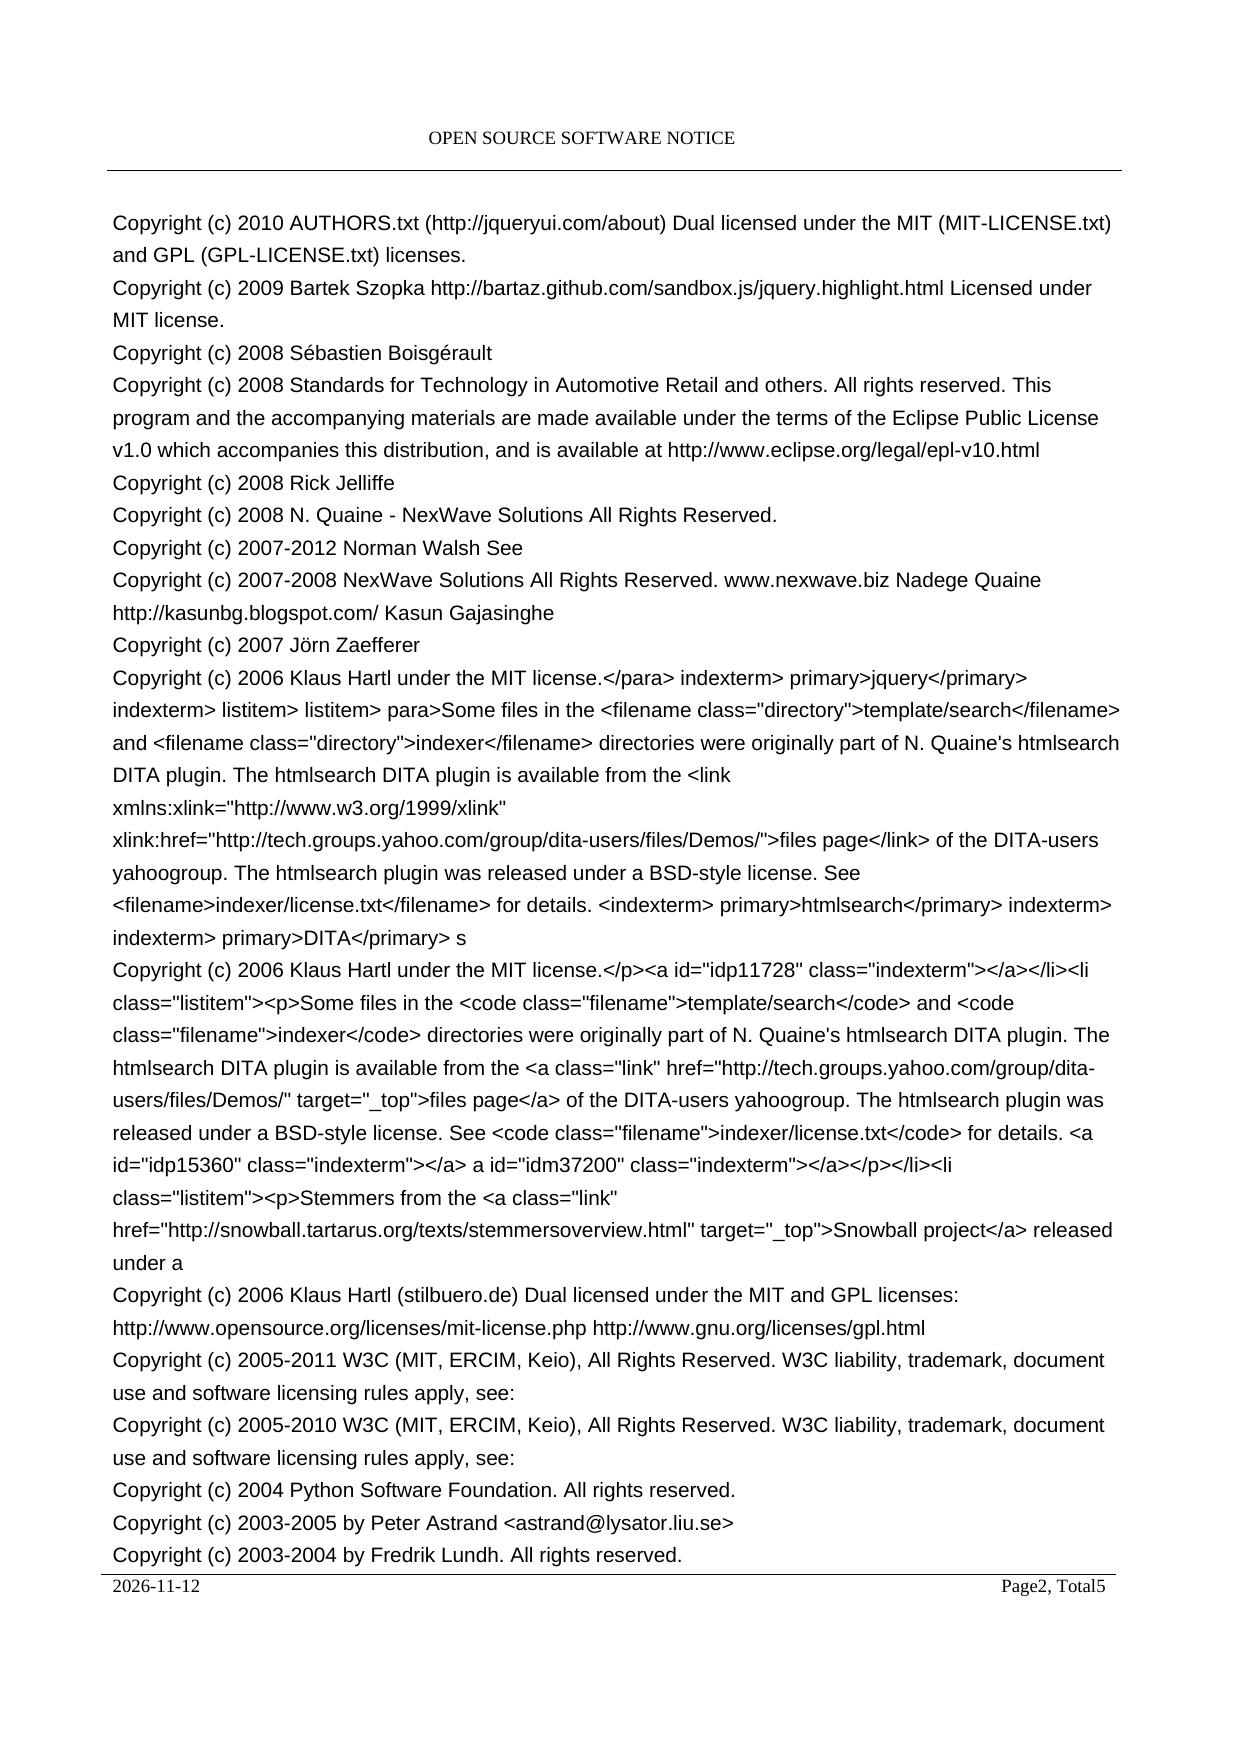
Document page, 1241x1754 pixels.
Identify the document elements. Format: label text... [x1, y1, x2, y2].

text Copyright (c) 2009 Bartek Szopka http://bartaz.github.com/sandbox.js/jquery.highlight.html Licensed under MIT license. [112, 271, 1128, 336]
text Copyright (c) 2007 Jörn Zaefferer [112, 629, 1128, 661]
text Copyright (c) 2010 AUTHORS.txt (http://jqueryui.com/about) Dual licensed under the MIT (MIT-LICENSE.txt) and GPL (GPL-LICENSE.txt) licenses. [112, 206, 1128, 271]
text Copyright (c) 2003-2005 by Peter Astrand <astrand@lysator.liu.se> [112, 1506, 1128, 1539]
text Copyright (c) 2005-2010 W3C (MIT, ERCIM, Keio), All Rights Reserved. W3C liability, trademark, document use and software licensing rules apply, see: [112, 1409, 1128, 1474]
text Copyright (c) 2007-2012 Norman Walsh See [112, 531, 1128, 564]
text Copyright (c) 2008 Rick Jelliffe [112, 466, 1128, 499]
text Copyright (c) 2003-2004 by Fredrik Lundh. All rights reserved. [112, 1539, 1128, 1571]
text Copyright (c) 2008 N. Quaine - NexWave Solutions All Rights Reserved. [112, 499, 1128, 531]
text Copyright (c) 2006 Klaus Hartl under the MIT license.</para> indexterm> primary>jquery</primary> indexterm> listitem> listitem> para>Some files in the <filename class="directory">template/search</filename> and <filename class="directory">indexer</filename> directories were originally part of N. Quaine's htmlsearch DITA plugin. The htmlsearch DITA plugin is available from the <link xmlns:xlink="http://www.w3.org/1999/xlink" xlink:href="http://tech.groups.yahoo.com/group/dita-users/files/Demos/">files page</link> of the DITA-users yahoogroup. The htmlsearch plugin was released under a BSD-style license. See <filename>indexer/license.txt</filename> for details. <indexterm> primary>htmlsearch</primary> indexterm> indexterm> primary>DITA</primary> s [112, 661, 1128, 954]
text Copyright (c) 2005-2011 W3C (MIT, ERCIM, Keio), All Rights Reserved. W3C liability, trademark, document use and software licensing rules apply, see: [112, 1344, 1128, 1409]
text Copyright (c) 2006 Klaus Hartl under the MIT license.</p><a id="idp11728" class="indexterm"></a></li><li class="listitem"><p>Some files in the <code class="filename">template/search</code> and <code class="filename">indexer</code> directories were originally part of N. Quaine's htmlsearch DITA plugin. The htmlsearch DITA plugin is available from the <a class="link" href="http://tech.groups.yahoo.com/group/dita-users/files/Demos/" target="_top">files page</a> of the DITA-users yahoogroup. The htmlsearch plugin was released under a BSD-style license. See <code class="filename">indexer/license.txt</code> for details. <a id="idp15360" class="indexterm"></a> a id="idm37200" class="indexterm"></a></p></li><li class="listitem"><p>Stemmers from the <a class="link" href="http://snowball.tartarus.org/texts/stemmersoverview.html" target="_top">Snowball project</a> released under a [112, 954, 1128, 1279]
text Copyright (c) 2008 Sébastien Boisgérault [112, 336, 1128, 369]
text Copyright (c) 2006 Klaus Hartl (stilbuero.de) Dual licensed under the MIT and GPL licenses: http://www.opensource.org/licenses/mit-license.php http://www.gnu.org/licenses/gpl.html [112, 1279, 1128, 1344]
text Copyright (c) 2004 Python Software Foundation. All rights reserved. [112, 1474, 1128, 1506]
text Copyright (c) 2008 Standards for Technology in Automotive Retail and others. All rights reserved. This program and the accompanying materials are made available under the terms of the Eclipse Public License v1.0 which accompanies this distribution, and is available at http://www.eclipse.org/legal/epl-v10.html [112, 369, 1128, 466]
text Copyright (c) 2007-2008 NexWave Solutions All Rights Reserved. www.nexwave.biz Nadege Quaine http://kasunbg.blogspot.com/ Kasun Gajasinghe [112, 564, 1128, 629]
